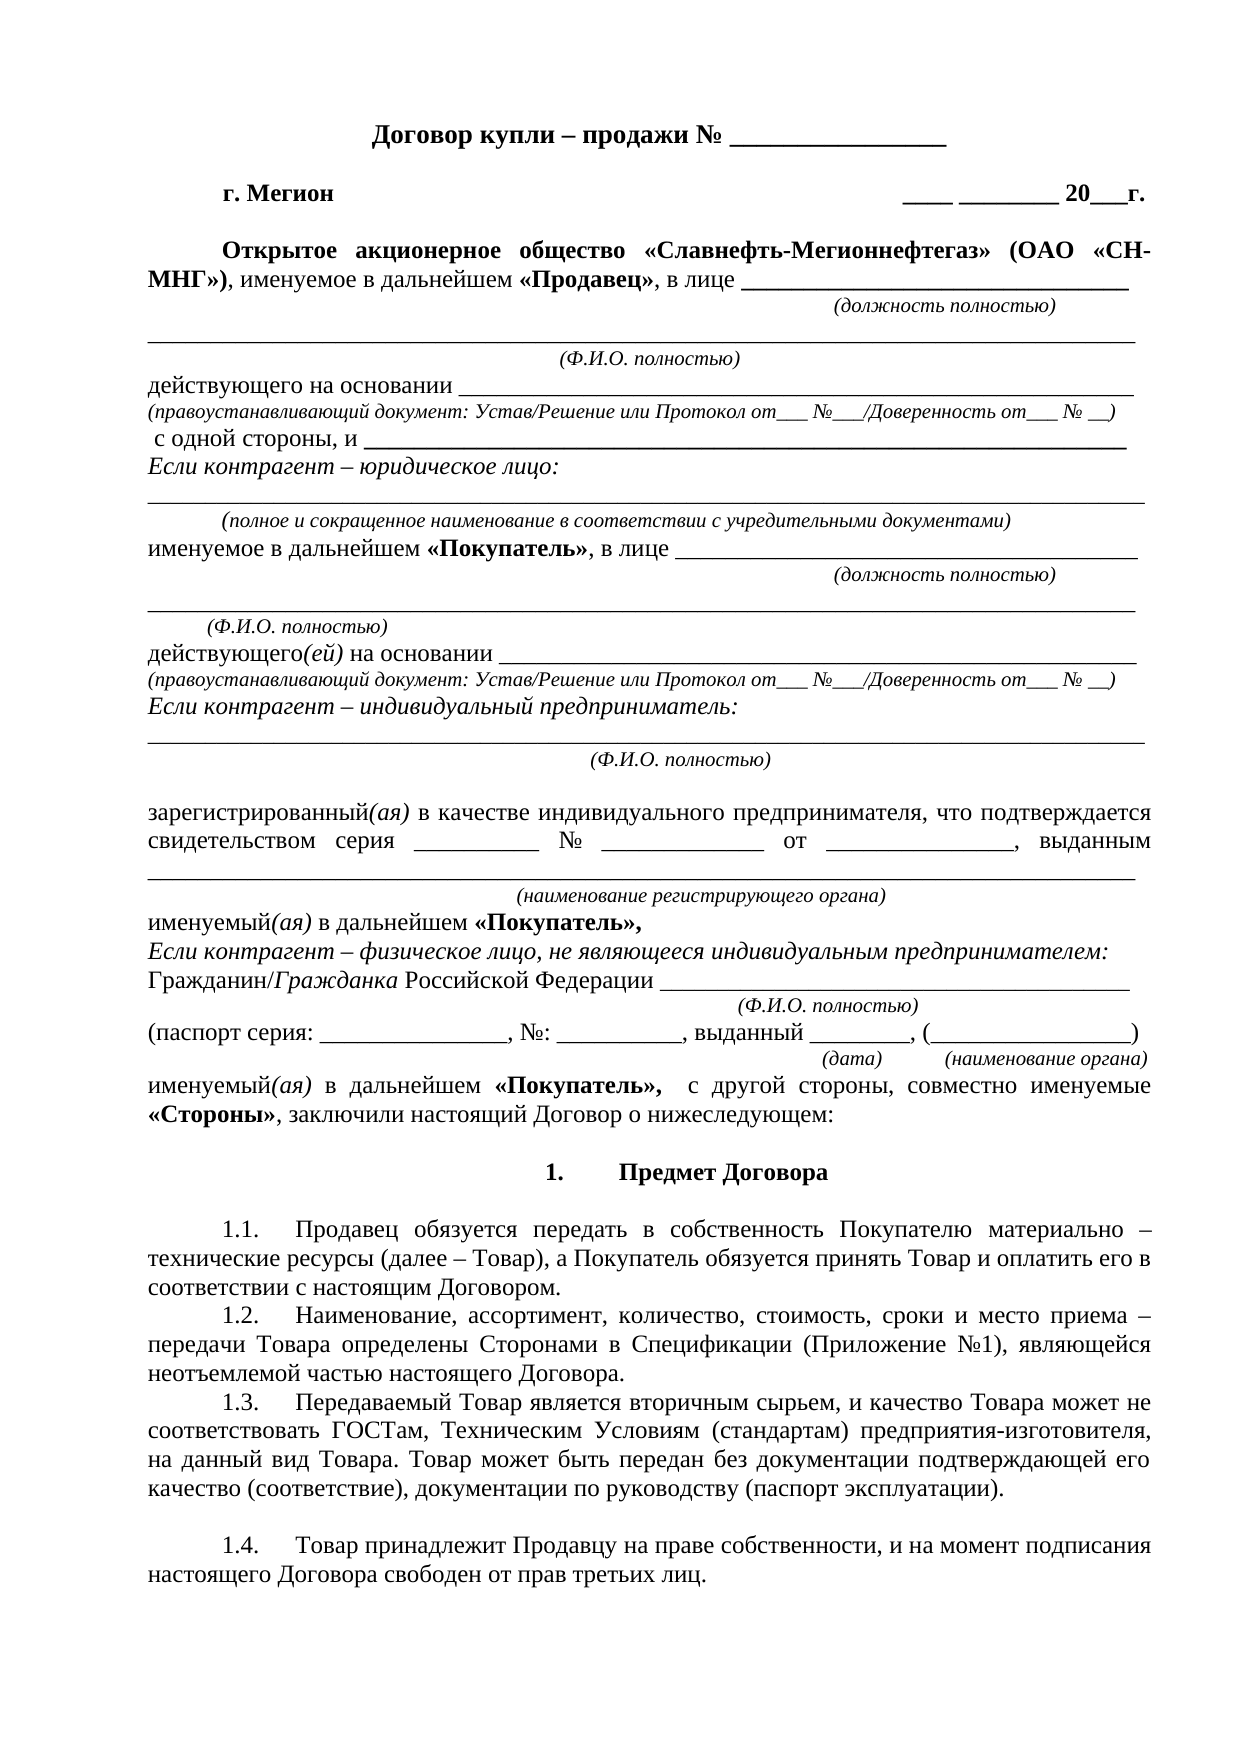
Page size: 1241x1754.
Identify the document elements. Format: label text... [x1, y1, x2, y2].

text Если контрагент – индивидуальный предприниматель: [148, 691, 1152, 720]
list Передаваемый Товар является вторичным сырьем, и качество Товара может не соответствовать ГОСТам, Техническим Условиям (стандартам) предприятия-изготовителя, на данный вид Товара. Товар может быть передан без документации подтверждающей его качество (соответствие), документации по руководству (паспорт эксплуатации). [148, 1387, 1152, 1502]
text (правоустанавливающий документ: Устав/Решение или Протокол от___ №___/Доверенность от___ № __) [148, 667, 1152, 691]
text _______________________________________________________________________________ [148, 317, 1152, 346]
text зарегистрированный(ая) в качестве индивидуального предпринимателя, что подтверждается свидетельством серия __________ № _____________ от _______________, выданным _______________________________________________________________________________ [148, 797, 1152, 883]
text (наименование регистрирующего органа) [516, 883, 1152, 907]
text г. Мегион ____ ________ 20___г. [148, 178, 1152, 207]
text Гражданин/Гражданка Российской Федерации _________________________________________ [148, 965, 1152, 993]
text именуемый(ая) в дальнейшем «Покупатель», с другой стороны, совместно именуемые «Стороны», заключили настоящий Договор о нижеследующем: [148, 1070, 1152, 1128]
text (полное и сокращенное наименование в соответствии с учредительными документами) [148, 507, 1152, 533]
text действующего на основании ______________________________________________________ [148, 370, 1152, 399]
text именуемый(ая) в дальнейшем «Покупатель», [148, 907, 1152, 936]
text с одной стороны, и _____________________________________________________________ [148, 423, 1152, 451]
text (правоустанавливающий документ: Устав/Решение или Протокол от___ №___/Доверенность от___ № __) [148, 399, 1152, 423]
text (должность полностью) [664, 562, 1152, 586]
text (Ф.И.О. полностью) [664, 993, 1152, 1017]
text действующего(ей) на основании ___________________________________________________ [148, 638, 1152, 667]
text (Ф.И.О. полностью) [148, 346, 1152, 370]
text (Ф.И.О. полностью) [516, 746, 1152, 771]
text _______________________________________________________________________________________ [148, 480, 1152, 507]
text Если контрагент – юридическое лицо: [148, 451, 1152, 480]
text (Ф.И.О. полностью) [148, 614, 1152, 638]
text Если контрагент – физическое лицо, не являющееся индивидуальным предпринимателем: [148, 936, 1152, 965]
text (должность полностью) [664, 293, 1152, 317]
text _______________________________________________________________________________ [148, 586, 1152, 614]
subtitle Договор купли – продажи № ________________ [148, 118, 1170, 149]
text (паспорт серия: _______________, №: __________, выданный ________, (________________) [148, 1017, 1152, 1046]
list Предмет Договора [148, 1157, 1152, 1185]
text Открытое акционерное общество «Славнефть-Мегионнефтегаз» (ОАО «СН-МНГ»), именуемое в дальнейшем «Продавец», в лице _______________________________ [148, 236, 1152, 293]
text (дата) (наименование органа) [738, 1046, 1152, 1070]
list Товар принадлежит Продавцу на праве собственности, и на момент подписания настоящего Договора свободен от прав третьих лиц. [148, 1530, 1152, 1588]
text _______________________________________________________________________________________ [148, 720, 1152, 746]
list Наименование, ассортимент, количество, стоимость, сроки и место приема – передачи Товара определены Сторонами в Спецификации (Приложение №1), являющейся неотъемлемой частью настоящего Договора. [148, 1300, 1152, 1387]
list Продавец обязуется передать в собственность Покупателю материально – технические ресурсы (далее – Товар), а Покупатель обязуется принять Товар и оплатить его в соответствии с настоящим Договором. [148, 1214, 1152, 1300]
text именуемое в дальнейшем «Покупатель», в лице _____________________________________ [148, 533, 1152, 562]
